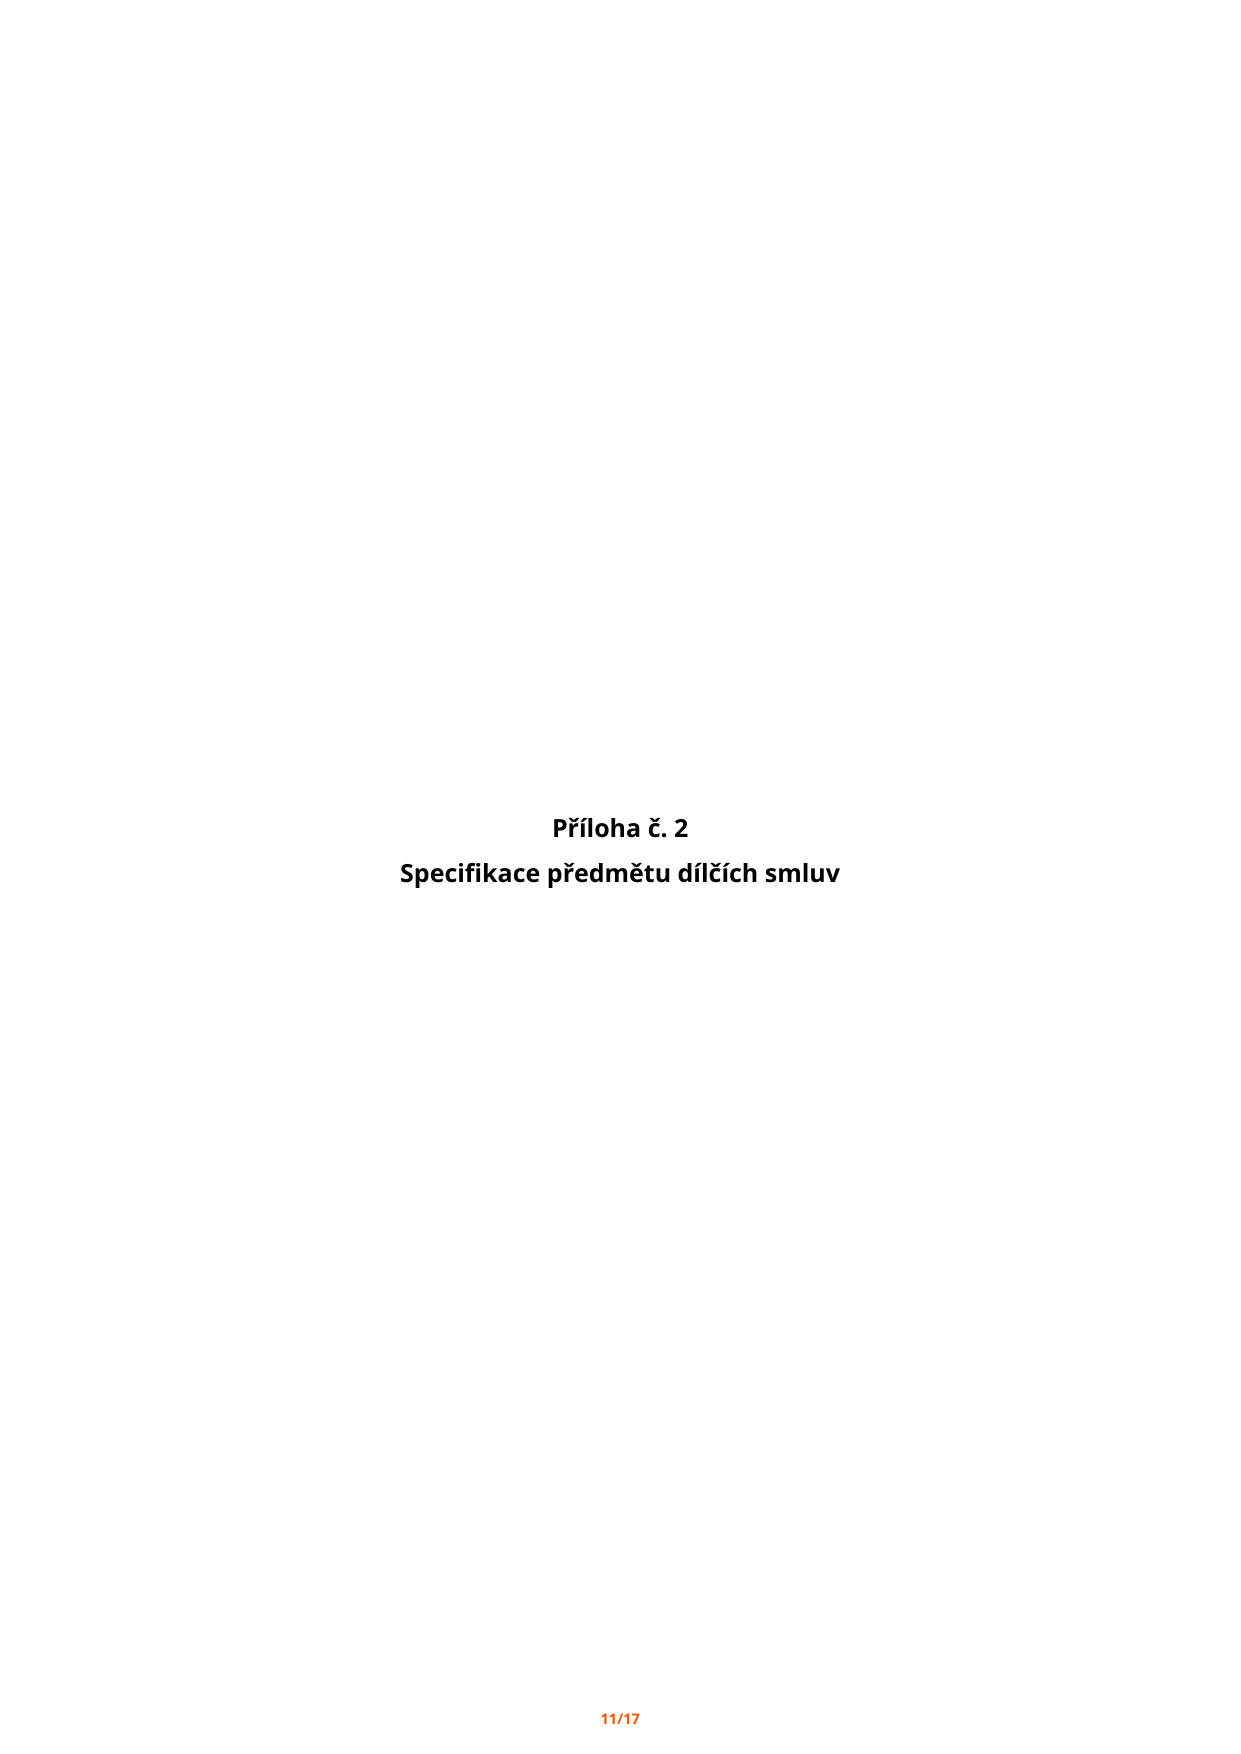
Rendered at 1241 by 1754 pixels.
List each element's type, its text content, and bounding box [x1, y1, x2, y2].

text Příloha č. 2 [148, 814, 1093, 843]
text Specifikace předmětu dílčích smluv [148, 856, 1093, 890]
